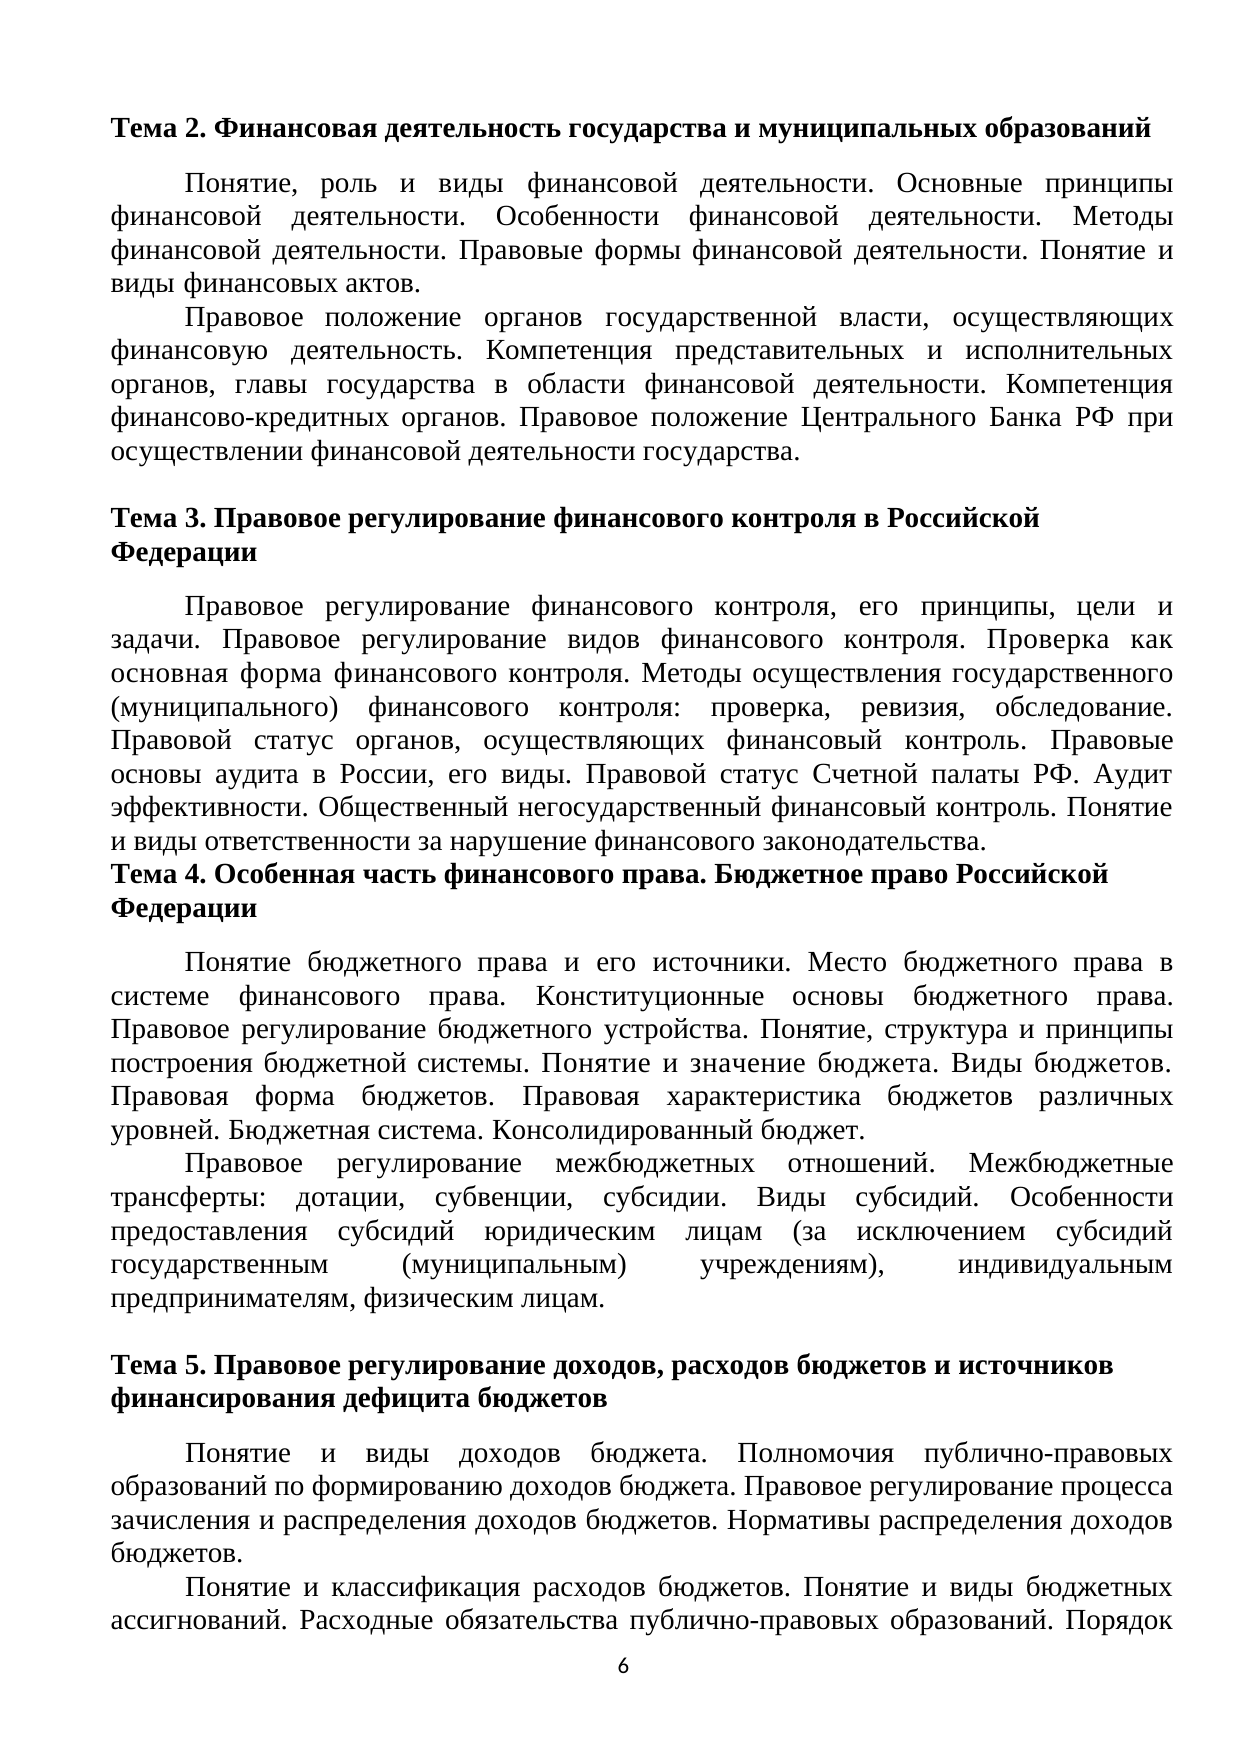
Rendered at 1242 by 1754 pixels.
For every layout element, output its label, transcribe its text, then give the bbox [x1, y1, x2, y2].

text Понятие, роль и виды финансовой деятельности. Основные принципы финансовой деятельности. Особенности финансовой деятельности. Методы финансовой деятельности. Правовые формы финансовой деятельности. Понятие и виды финансовых актов. [110, 165, 1173, 299]
text Тема 2. Финансовая деятельность государства и муниципальных образований [110, 110, 1173, 144]
text Понятие и виды доходов бюджета. Полномочия публично-правовых образований по формированию доходов бюджета. Правовое регулирование процесса зачисления и распределения доходов бюджетов. Нормативы распределения доходов бюджетов. [110, 1435, 1173, 1569]
text Тема 3. Правовое регулирование финансового контроля в Российской Федерации [110, 500, 1173, 567]
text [110, 1569, 1173, 1636]
text Тема 5. Правовое регулирование доходов, расходов бюджетов и источников финансирования дефицита бюджетов [110, 1347, 1173, 1414]
text Правовое положение органов государственной власти, осуществляющих финансовую деятельность. Компетенция представительных и исполнительных органов, главы государства в области финансовой деятельности. Компетенция финансово-кредитных органов. Правовое положение Центрального Банка РФ при осуществлении финансовой деятельности государства. [110, 299, 1173, 467]
text Правовое регулирование межбюджетных отношений. Межбюджетные трансферты: дотации, субвенции, субсидии. Виды субсидий. Особенности предоставления субсидий юридическим лицам (за исключением субсидий государственным (муниципальным) учреждениям), индивидуальным предпринимателям, физическим лицам. [110, 1146, 1173, 1313]
text Понятие бюджетного права и его источники. Место бюджетного права в системе финансового права. Конституционные основы бюджетного права. Правовое регулирование бюджетного устройства. Понятие, структура и принципы построения бюджетной системы. Понятие и значение бюджета. Виды бюджетов. Правовая форма бюджетов. Правовая характеристика бюджетов различных уровней. Бюджетная система. Консолидированный бюджет. [110, 944, 1173, 1146]
text Правовое регулирование финансового контроля, его принципы, цели и задачи. Правовое регулирование видов финансового контроля. Проверка как основная форма финансового контроля. Методы осуществления государственного (муниципального) финансового контроля: проверка, ревизия, обследование. Правовой статус органов, осуществляющих финансовый контроль. Правовые основы аудита в России, его виды. Правовой статус Счетной палаты РФ. Аудит эффективности. Общественный негосударственный финансовый контроль. Понятие и виды ответственности за нарушение финансового законодательства. [110, 588, 1173, 856]
text Тема 4. Особенная часть финансового права. Бюджетное право Российской Федерации [110, 856, 1173, 923]
